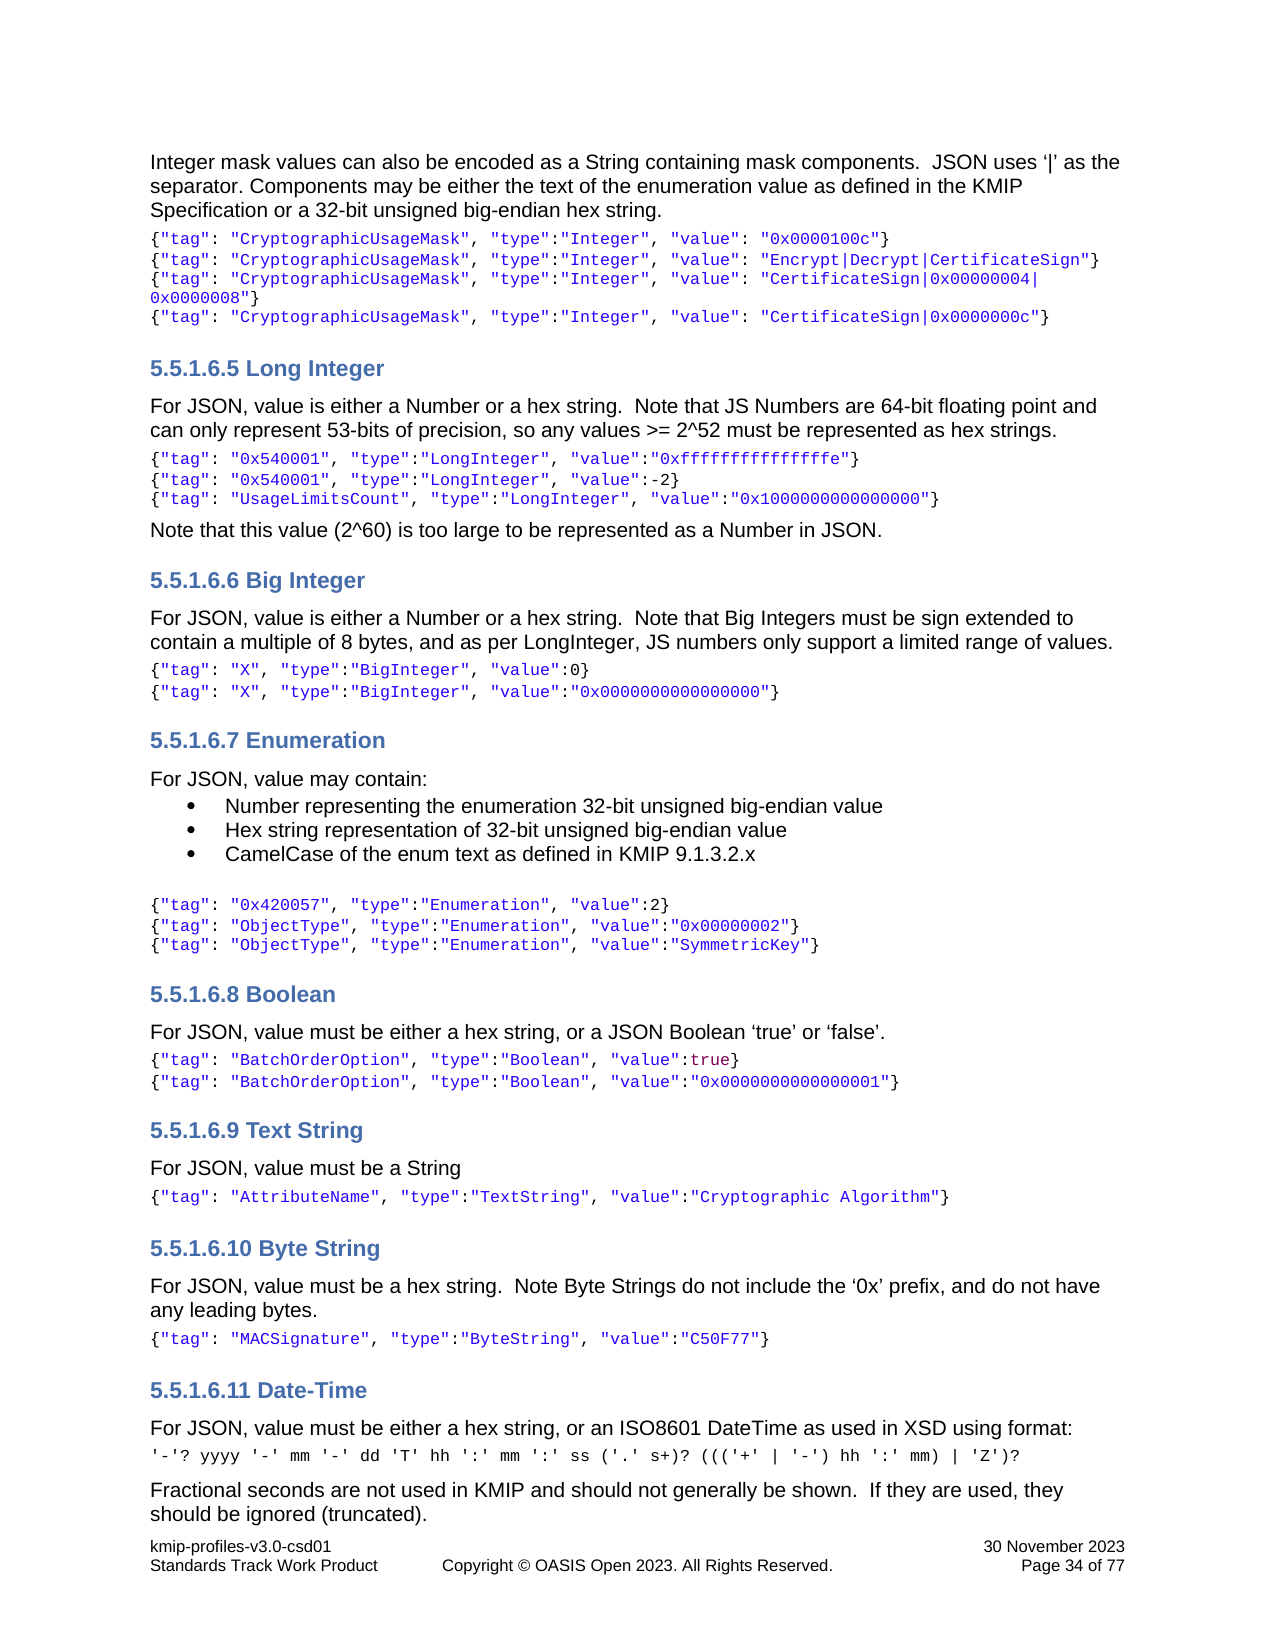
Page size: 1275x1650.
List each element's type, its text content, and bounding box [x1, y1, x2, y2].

subtitle Date-Time [150, 1377, 1125, 1403]
subtitle Long Integer [150, 355, 1125, 381]
text {"tag": "CryptographicUsageMask", "type":"Integer", "value": "0x0000100c"} [150, 230, 1125, 249]
text {"tag": "0x540001", "type":"LongInteger", "value":-2} [150, 472, 1125, 491]
text For JSON, value must be either a hex string, or an ISO8601 DateTime as used in XSD using format: [150, 1416, 1125, 1440]
text {"tag": "BatchOrderOption", "type":"Boolean", "value":"0x0000000000000001"} [150, 1073, 1125, 1092]
text For JSON, value must be either a hex string, or a JSON Boolean ‘true’ or ‘false’. [150, 1019, 1125, 1043]
list CamelCase of the enum text as defined in KMIP 9.1.3.2.x [187, 842, 1125, 866]
text {"tag": "0x540001", "type":"LongInteger", "value":"0xfffffffffffffffe"} [150, 450, 1125, 469]
text {"tag": "X", "type":"BigInteger", "value":"0x0000000000000000"} [150, 684, 1125, 702]
text {"tag": "ObjectType", "type":"Enumeration", "value":"SymmetricKey"} [150, 937, 1125, 956]
text {"tag": "MACSignature", "type":"ByteString", "value":"C50F77"} [150, 1330, 1125, 1349]
text {"tag": "ObjectType", "type":"Enumeration", "value":"0x00000002"} [150, 918, 1125, 937]
text For JSON, value is either a Number or a hex string. Note that Big Integers must be sign extended to contain a multiple of 8 bytes, and as per LongInteger, JS numbers only support a limited range of values. [150, 606, 1125, 654]
text {"tag": "CryptographicUsageMask", "type":"Integer", "value": "CertificateSign|0x00000004|0x0000008"} [150, 271, 1125, 308]
text {"tag": "UsageLimitsCount", "type":"LongInteger", "value":"0x1000000000000000"} [150, 491, 1125, 509]
text Note that this value (2^60) is too large to be represented as a Number in JSON. [150, 518, 1125, 542]
text {"tag": "AttributeName", "type":"TextString", "value":"Cryptographic Algorithm"} [150, 1188, 1125, 1207]
text {"tag": "X", "type":"BigInteger", "value":0} [150, 662, 1125, 681]
subtitle Text String [150, 1117, 1125, 1144]
text {"tag": "0x420057", "type":"Enumeration", "value":2} [150, 896, 1125, 915]
text Integer mask values can also be encoded as a String containing mask components. JSON uses ‘|’ as the separator. Components may be either the text of the enumeration value as defined in the KMIP Specification or a 32-bit unsigned big-endian hex string. [150, 150, 1125, 222]
text For JSON, value is either a Number or a hex string. Note that JS Numbers are 64-bit floating point and can only represent 53-bits of precision, so any values >= 2^52 must be represented as hex strings. [150, 394, 1125, 442]
subtitle Byte String [150, 1235, 1125, 1261]
subtitle Enumeration [150, 727, 1125, 754]
text Fractional seconds are not used in KMIP and should not generally be shown. If they are used, they should be ignored (truncated). [150, 1478, 1125, 1526]
list Number representing the enumeration 32-bit unsigned big-endian value [187, 794, 1125, 818]
text {"tag": "CryptographicUsageMask", "type":"Integer", "value": "CertificateSign|0x0000000c"} [150, 308, 1125, 327]
list Hex string representation of 32-bit unsigned big-endian value [187, 818, 1125, 842]
text '-'? yyyy '-' mm '-' dd 'T' hh ':' mm ':' ss ('.' s+)? ((('+' | '-') hh ':' mm) | 'Z')? [150, 1448, 1125, 1467]
text {"tag": "CryptographicUsageMask", "type":"Integer", "value": "Encrypt|Decrypt|CertificateSign"} [150, 252, 1125, 271]
text For JSON, value must be a String [150, 1156, 1125, 1180]
subtitle Big Integer [150, 567, 1125, 593]
text For JSON, value must be a hex string. Note Byte Strings do not include the ‘0x’ prefix, and do not have any leading bytes. [150, 1274, 1125, 1322]
text {"tag": "BatchOrderOption", "type":"Boolean", "value":true} [150, 1052, 1125, 1071]
text For JSON, value may contain: [150, 766, 1125, 790]
subtitle Boolean [150, 981, 1125, 1007]
